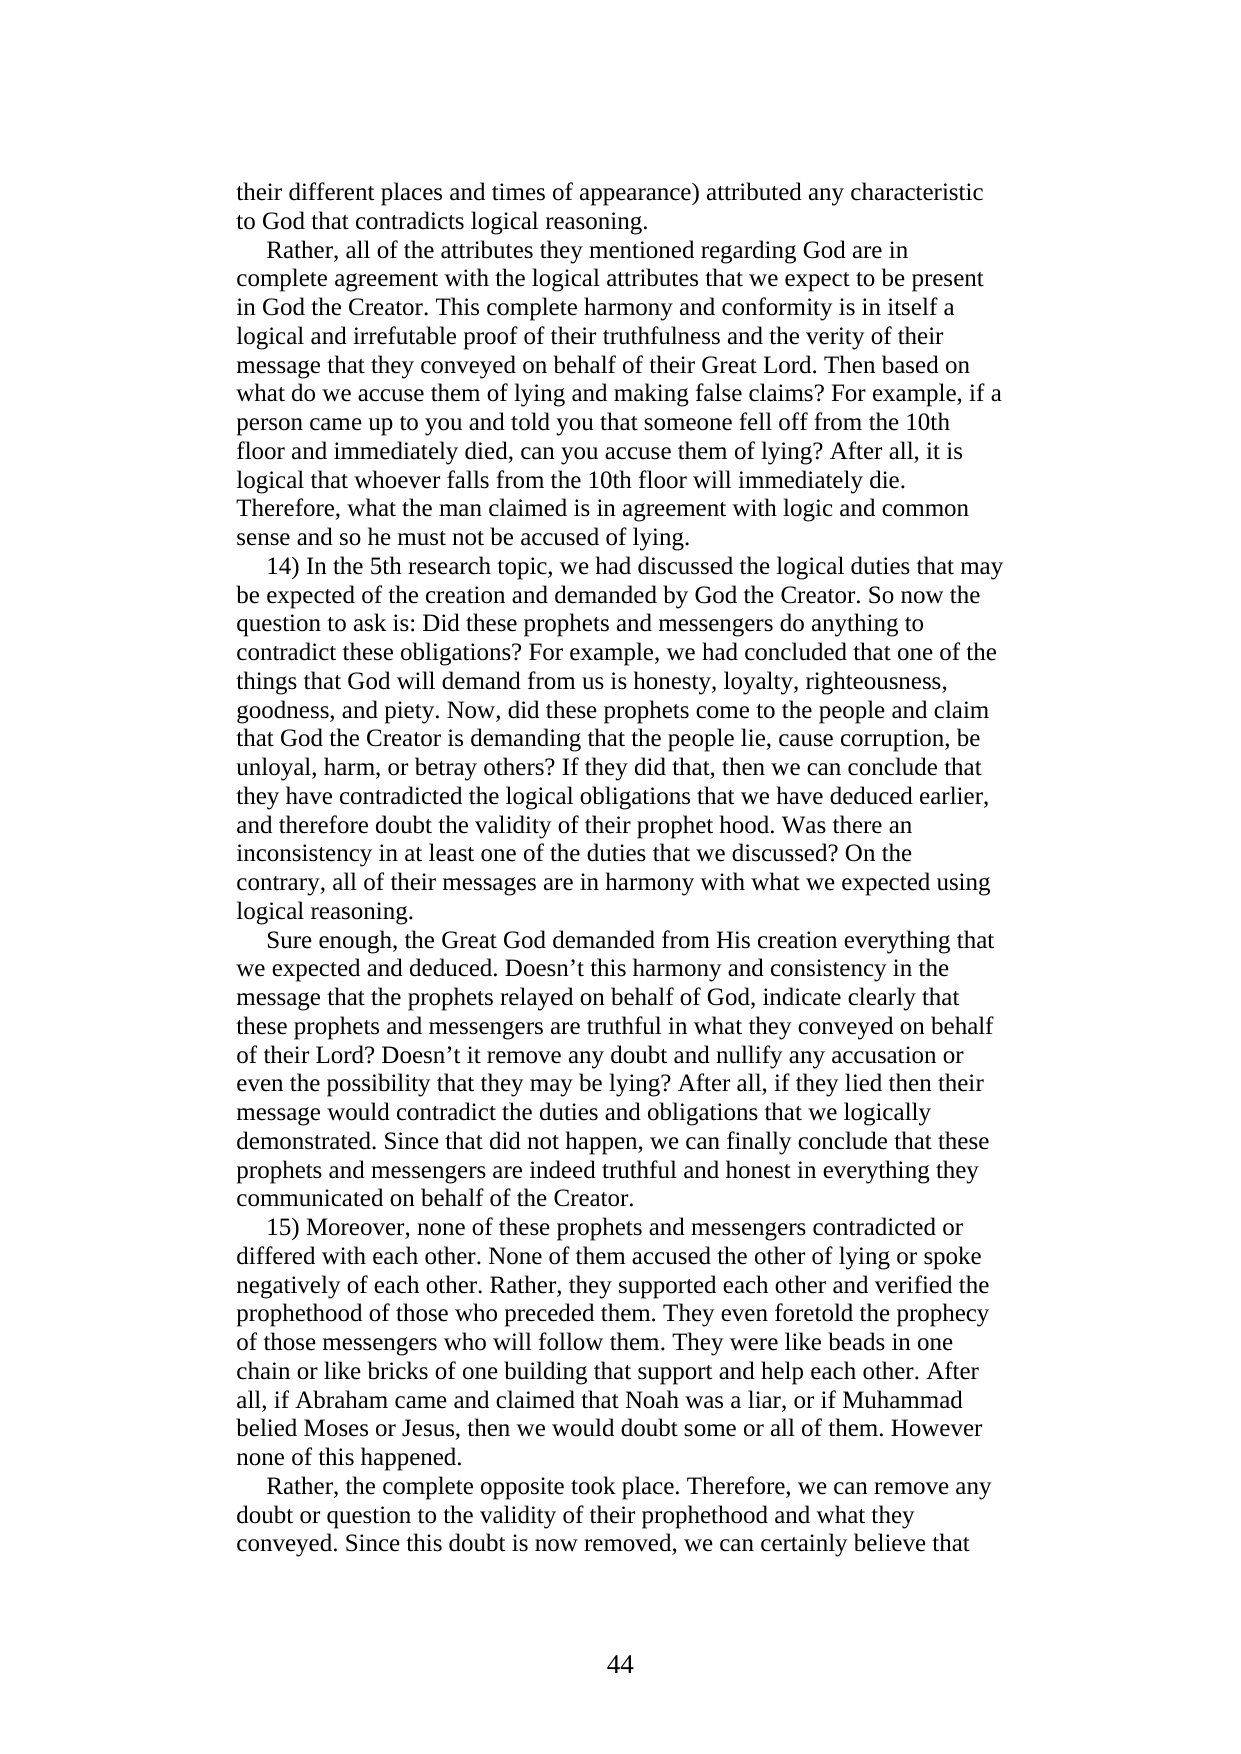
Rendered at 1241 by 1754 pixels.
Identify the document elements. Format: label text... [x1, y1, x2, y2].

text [236, 1471, 1004, 1557]
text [236, 177, 1004, 235]
text 15) Moreover, none of these prophets and messengers contradicted or differed with each other. None of them accused the other of lying or spoke negatively of each other. Rather, they supported each other and verified the prophethood of those who preceded them. They even foretold the prophecy of those messengers who will follow them. They were like beads in one chain or like bricks of one building that support and help each other. After all, if Abraham came and claimed that Noah was a liar, or if Muhammad belied Moses or Jesus, then we would doubt some or all of them. However none of this happened. [236, 1212, 1004, 1471]
text 14) In the 5th research topic, we had discussed the logical duties that may be expected of the creation and demanded by God the Creator. So now the question to ask is: Did these prophets and messengers do anything to contradict these obligations? For example, we had concluded that one of the things that God will demand from us is honesty, loyalty, righteousness, goodness, and piety. Now, did these prophets come to the people and claim that God the Creator is demanding that the people lie, cause corruption, be unloyal, harm, or betray others? If they did that, then we can conclude that they have contradicted the logical obligations that we have deduced earlier, and therefore doubt the validity of their prophet hood. Was there an inconsistency in at least one of the duties that we discussed? On the contrary, all of their messages are in harmony with what we expected using logical reasoning. [236, 551, 1004, 925]
text Sure enough, the Great God demanded from His creation everything that we expected and deduced. Doesn’t this harmony and consistency in the message that the prophets relayed on behalf of God, indicate clearly that these prophets and messengers are truthful in what they conveyed on behalf of their Lord? Doesn’t it remove any doubt and nullify any accusation or even the possibility that they may be lying? After all, if they lied then their message would contradict the duties and obligations that we logically demonstrated. Since that did not happen, we can finally conclude that these prophets and messengers are indeed truthful and honest in everything they communicated on behalf of the Creator. [236, 925, 1004, 1212]
text Rather, all of the attributes they mentioned regarding God are in complete agreement with the logical attributes that we expect to be present in God the Creator. This complete harmony and conformity is in itself a logical and irrefutable proof of their truthfulness and the verity of their message that they conveyed on behalf of their Great Lord. Then based on what do we accuse them of lying and making false claims? For example, if a person came up to you and told you that someone fell off from the 10th floor and immediately died, can you accuse them of lying? After all, it is logical that whoever falls from the 10th floor will immediately die. Therefore, what the man claimed is in agreement with logic and common sense and so he must not be accused of lying. [236, 235, 1004, 551]
